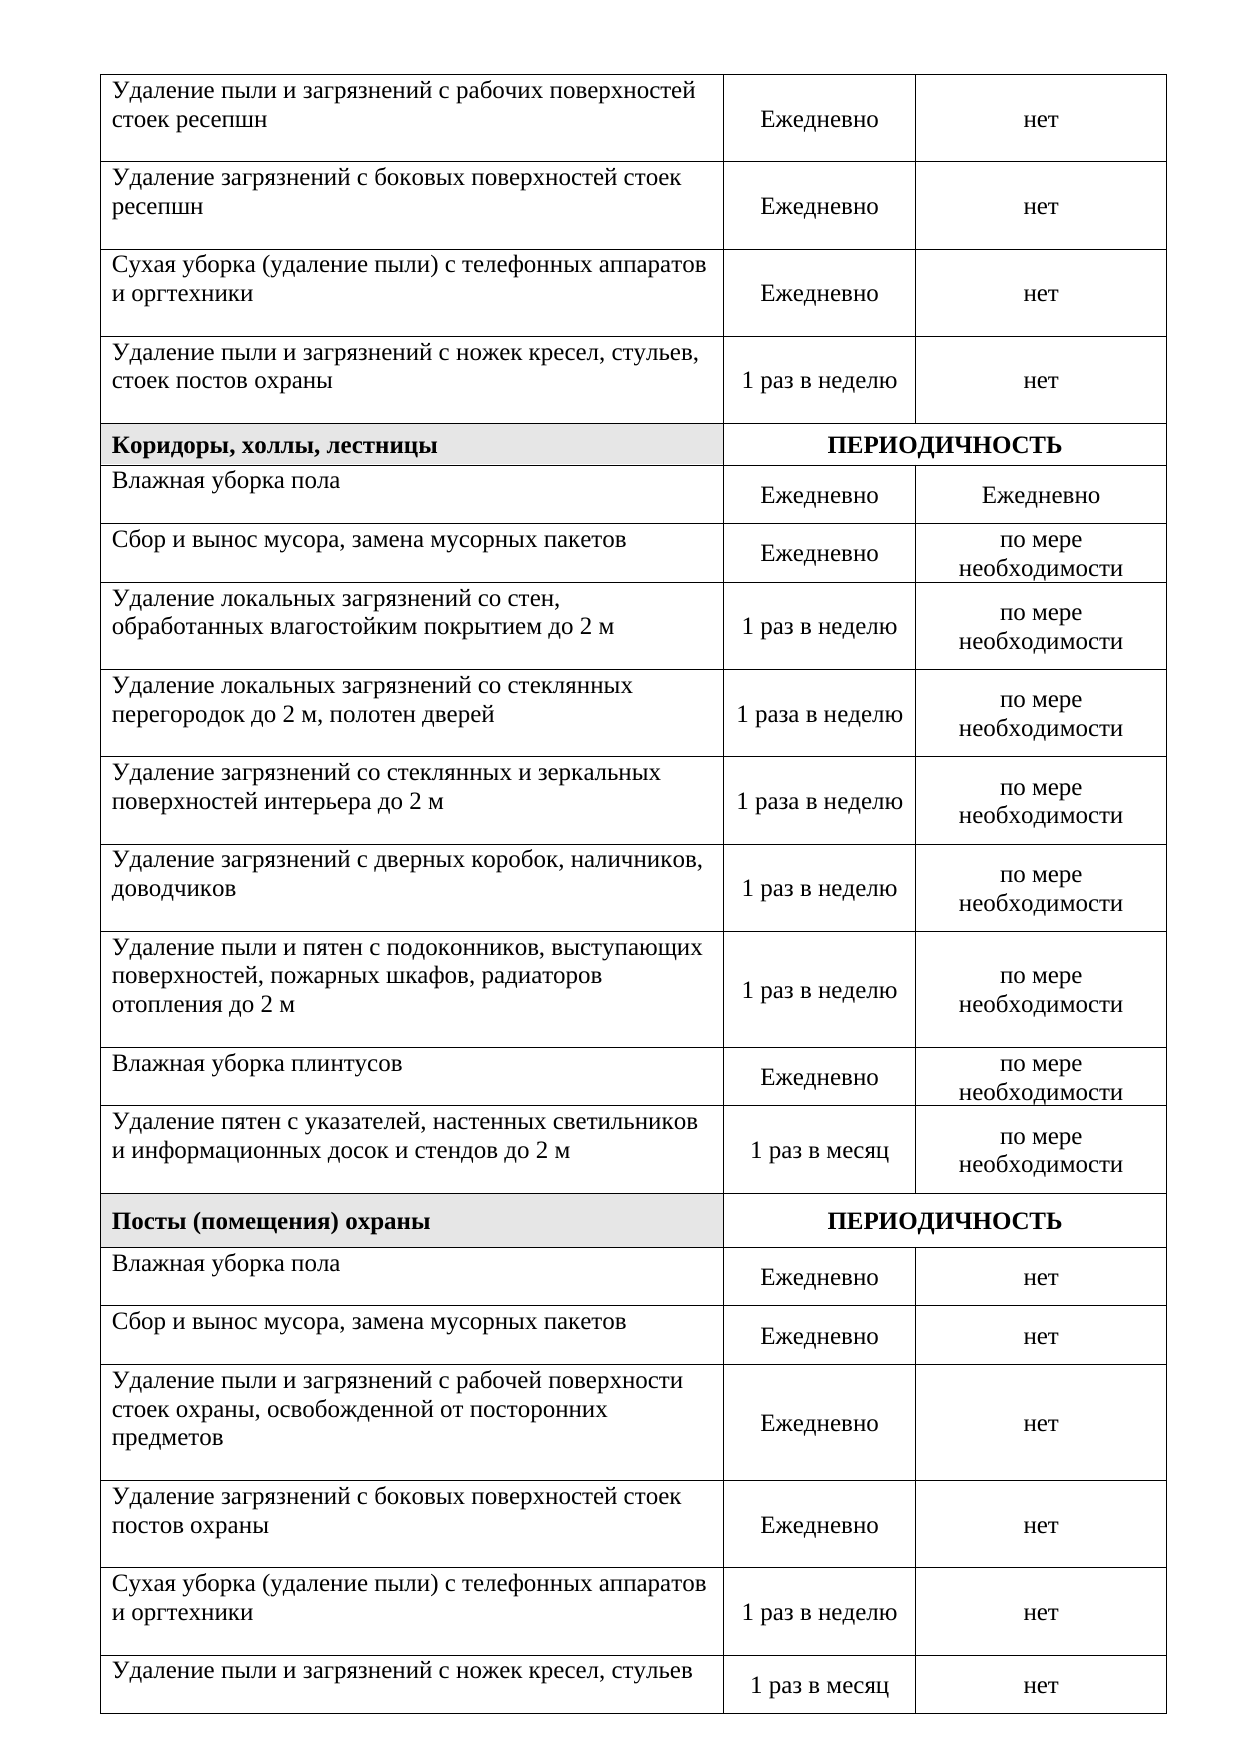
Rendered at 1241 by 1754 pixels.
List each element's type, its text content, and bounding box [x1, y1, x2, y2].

table_cell по мере необходимости [916, 757, 1166, 843]
table_cell Сбор и вынос мусора, замена мусорных пакетов [101, 524, 723, 582]
table_cell Посты (помещения) охраны [101, 1194, 723, 1247]
table_cell Удаление загрязнений с боковых поверхностей стоек ресепшн [101, 162, 723, 248]
table_cell 1 раз в месяц [724, 1106, 915, 1193]
table_cell Ежедневно [916, 466, 1166, 523]
table_cell по мере необходимости [916, 1048, 1166, 1105]
table_cell нет [916, 250, 1166, 336]
table_cell 1 раз в неделю [724, 337, 915, 423]
table_cell Удаление загрязнений с дверных коробок, наличников, доводчиков [101, 845, 723, 931]
table_cell 1 раз в неделю [724, 932, 915, 1047]
table_cell нет [916, 337, 1166, 423]
table_cell по мере необходимости [916, 932, 1166, 1047]
table_cell ПЕРИОДИЧНОСТЬ [724, 424, 1166, 464]
table_cell Удаление пыли и загрязнений с рабочих поверхностей стоек ресепшн [101, 75, 723, 161]
table_cell по мере необходимости [916, 524, 1166, 582]
table_cell 1 раз в неделю [724, 845, 915, 931]
table_cell Удаление пыли и пятен с подоконников, выступающих поверхностей, пожарных шкафов, радиаторов отопления до 2 м [101, 932, 723, 1047]
table_cell Удаление пятен с указателей, настенных светильников и информационных досок и стендов до 2 м [101, 1106, 723, 1193]
table_cell Ежедневно [724, 1248, 915, 1305]
table_cell Сухая уборка (удаление пыли) с телефонных аппаратов и оргтехники [101, 250, 723, 336]
table_cell Ежедневно [724, 75, 915, 161]
table_cell Влажная уборка пола [101, 1248, 723, 1305]
table_cell Ежедневно [724, 1048, 915, 1105]
table_cell нет [916, 1248, 1166, 1305]
table_cell Удаление пыли и загрязнений с рабочей поверхности стоек охраны, освобожденной от посторонних предметов [101, 1365, 723, 1480]
table_cell нет [916, 75, 1166, 161]
table_cell Ежедневно [724, 250, 915, 336]
table_cell Коридоры, холлы, лестницы [101, 424, 723, 464]
table_cell нет [916, 1481, 1166, 1567]
table_cell Сухая уборка (удаление пыли) с телефонных аппаратов и оргтехники [101, 1568, 723, 1654]
table_cell нет [916, 1568, 1166, 1654]
table_cell по мере необходимости [916, 583, 1166, 669]
table_cell Удаление локальных загрязнений со стеклянных перегородок до 2 м, полотен дверей [101, 670, 723, 756]
table_cell нет [916, 1365, 1166, 1480]
table_cell Ежедневно [724, 1306, 915, 1364]
table_cell Ежедневно [724, 524, 915, 582]
table_cell Ежедневно [724, 162, 915, 248]
table_cell нет [916, 162, 1166, 248]
table_cell Удаление загрязнений с боковых поверхностей стоек постов охраны [101, 1481, 723, 1567]
table_cell 1 раз в месяц [724, 1656, 915, 1713]
table_cell нет [916, 1656, 1166, 1713]
table_cell по мере необходимости [916, 1106, 1166, 1193]
table_cell Удаление пыли и загрязнений с ножек кресел, стульев, стоек постов охраны [101, 337, 723, 423]
table_cell по мере необходимости [916, 670, 1166, 756]
table_cell 1 раза в неделю [724, 670, 915, 756]
table_cell Сбор и вынос мусора, замена мусорных пакетов [101, 1306, 723, 1364]
table_cell Ежедневно [724, 1481, 915, 1567]
table_cell Удаление пыли и загрязнений с ножек кресел, стульев [101, 1656, 723, 1713]
table_cell Удаление локальных загрязнений со стен, обработанных влагостойким покрытием до 2 м [101, 583, 723, 669]
table_cell Влажная уборка плинтусов [101, 1048, 723, 1105]
table_cell Влажная уборка пола [101, 466, 723, 523]
table_cell нет [916, 1306, 1166, 1364]
table_cell Удаление загрязнений со стеклянных и зеркальных поверхностей интерьера до 2 м [101, 757, 723, 843]
table_cell 1 раз в неделю [724, 1568, 915, 1654]
table_cell Ежедневно [724, 1365, 915, 1480]
table_cell 1 раза в неделю [724, 757, 915, 843]
table_cell Ежедневно [724, 466, 915, 523]
table_cell по мере необходимости [916, 845, 1166, 931]
table_cell 1 раз в неделю [724, 583, 915, 669]
table_cell ПЕРИОДИЧНОСТЬ [724, 1194, 1166, 1247]
